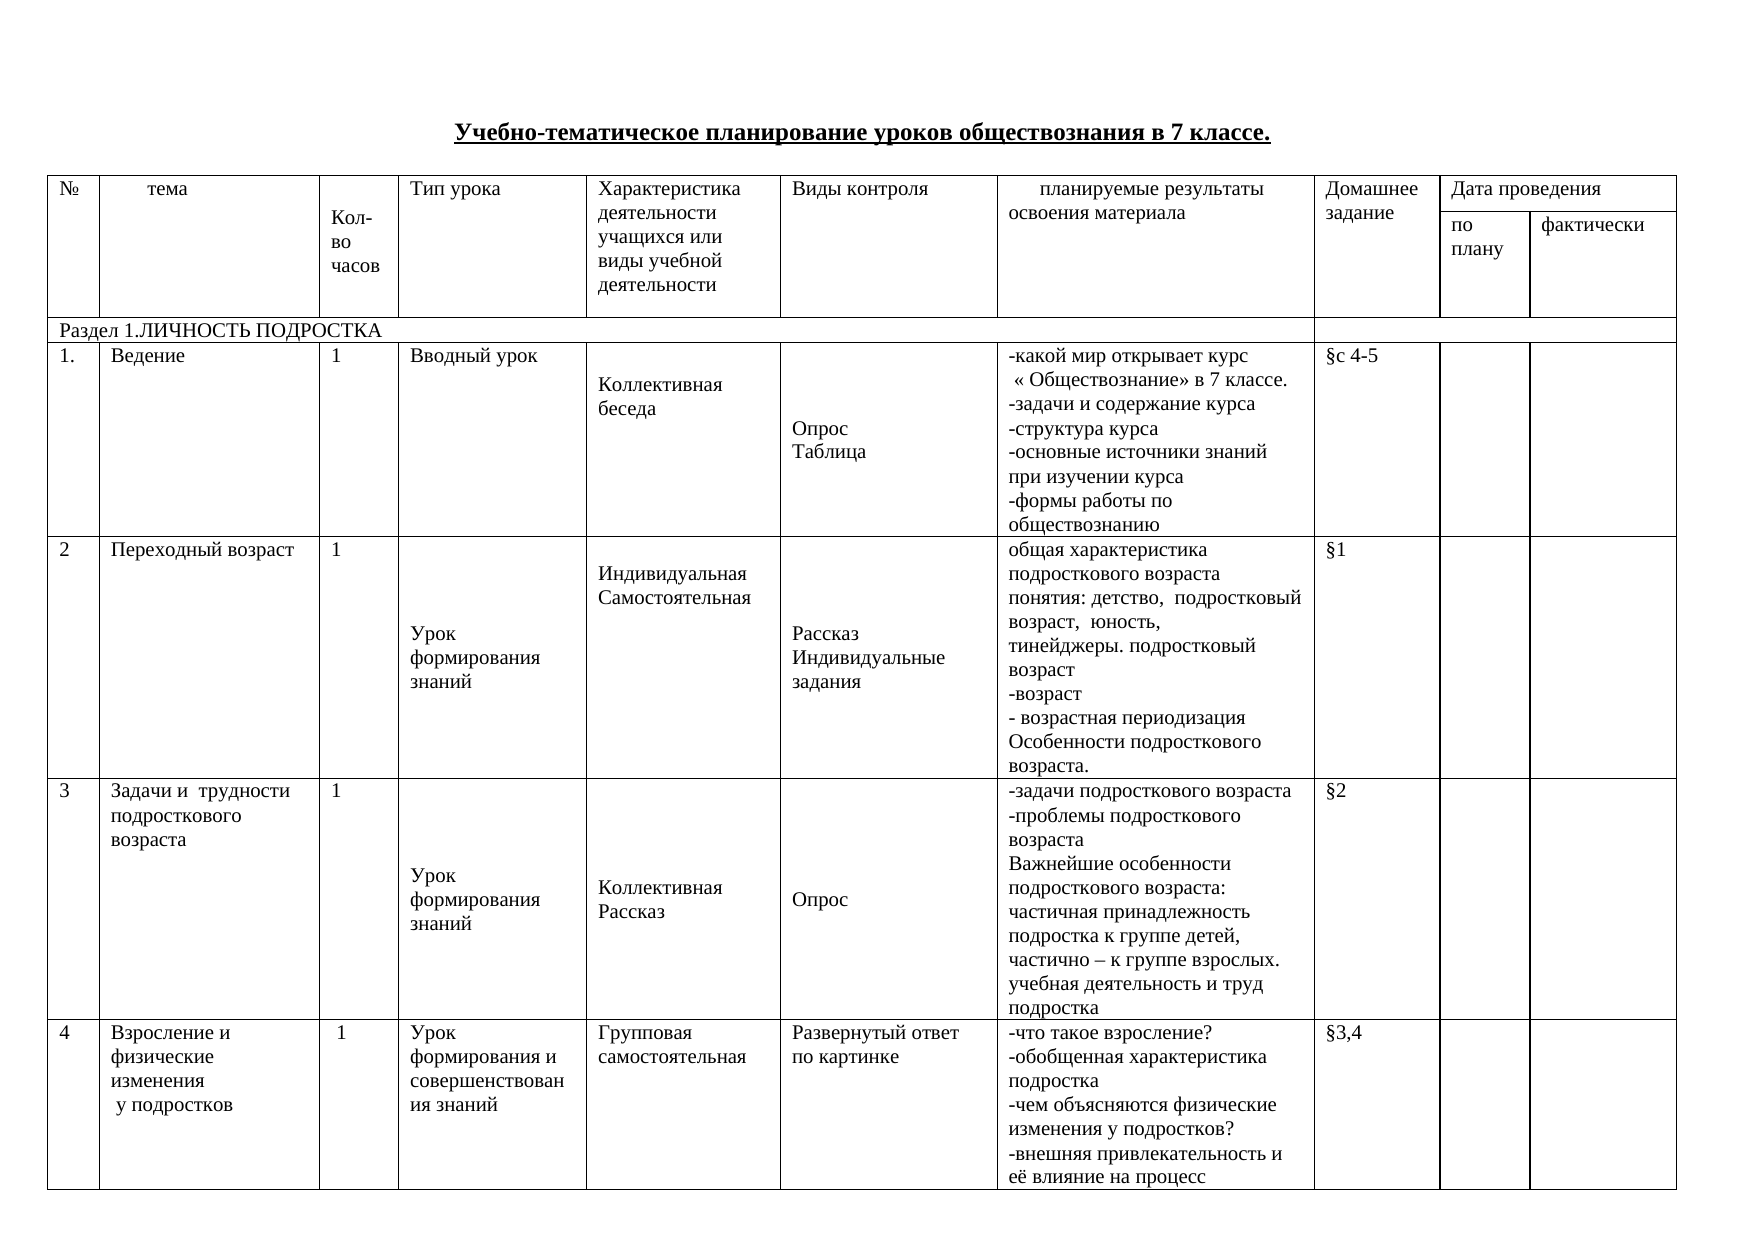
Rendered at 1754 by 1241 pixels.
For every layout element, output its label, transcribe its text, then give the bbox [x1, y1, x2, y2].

table_cell [1441, 1020, 1529, 1188]
table_cell Коллективная Рассказ [587, 779, 780, 1019]
table_cell 3 [48, 779, 99, 1019]
table_header № [48, 176, 99, 317]
table_cell 1 [320, 1020, 398, 1188]
table_cell [1315, 318, 1676, 342]
table_cell [1531, 343, 1676, 536]
table_cell 2 [48, 537, 99, 777]
table_header Дата проведения [1441, 176, 1676, 211]
table_cell Рассказ Индивидуальные задания [781, 537, 997, 777]
table_cell Коллективная беседа [587, 343, 780, 536]
table_cell Вводный урок [399, 343, 586, 536]
table_cell Задачи и трудности подросткового возраста [100, 779, 319, 1019]
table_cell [781, 1020, 997, 1188]
table_cell по плану [1441, 212, 1529, 317]
table_cell Опрос Таблица [781, 343, 997, 536]
table_cell Урок формирования знаний [399, 779, 586, 1019]
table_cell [399, 1020, 586, 1188]
table_cell §с 4-5 [1315, 343, 1439, 536]
table_cell [1441, 779, 1529, 1019]
table_cell Ведение [100, 343, 319, 536]
table_header Кол- во часов [320, 176, 398, 317]
table_cell 1 [320, 343, 398, 536]
table_cell Раздел 1.ЛИЧНОСТЬ ПОДРОСТКА [48, 318, 1314, 342]
table_header планируемые результаты освоения материала [998, 176, 1314, 317]
table_cell §3,4 [1315, 1020, 1439, 1188]
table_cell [587, 1020, 780, 1188]
table_cell §2 [1315, 779, 1439, 1019]
text Учебно-тематическое планирование уроков обществознания в 7 классе. [59, 117, 1665, 146]
table_header Тип урока [399, 176, 586, 317]
table_cell [1531, 537, 1676, 777]
table_cell [1531, 779, 1676, 1019]
table_cell [1441, 343, 1529, 536]
table_cell общая характеристика подросткового возраста понятия: детство, подростковый возраст, юность, тинейджеры. подростковый возраст -возраст - возрастная периодизация Особенности подросткового возраста. [998, 537, 1314, 777]
table_header Виды контроля [781, 176, 997, 317]
table_cell 1. [48, 343, 99, 536]
table_header тема [100, 176, 319, 317]
table_cell Переходный возраст [100, 537, 319, 777]
table_header Характеристика деятельности учащихся или виды учебной деятельности [587, 176, 780, 317]
table_cell §1 [1315, 537, 1439, 777]
table_cell Урок формирования знаний [399, 537, 586, 777]
table_cell фактически [1531, 212, 1676, 317]
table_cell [100, 1020, 319, 1188]
table_header Домашнее задание [1315, 176, 1439, 317]
table_cell Опрос [781, 779, 997, 1019]
table_cell 4 [48, 1020, 99, 1188]
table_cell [998, 1020, 1314, 1188]
table_cell -какой мир открывает курс « Обществознание» в 7 классе. -задачи и содержание курса -структура курса -основные источники знаний при изучении курса -формы работы по обществознанию [998, 343, 1314, 536]
table_cell Индивидуальная Самостоятельная [587, 537, 780, 777]
table_cell 1 [320, 537, 398, 777]
table_cell [1441, 537, 1529, 777]
table_cell 1 [320, 779, 398, 1019]
table_cell [1531, 1020, 1676, 1188]
table_cell -задачи подросткового возраста -проблемы подросткового возраста Важнейшие особенности подросткового возраста: частичная принадлежность подростка к группе детей, частично – к группе взрослых. учебная деятельность и труд подростка [998, 779, 1314, 1019]
